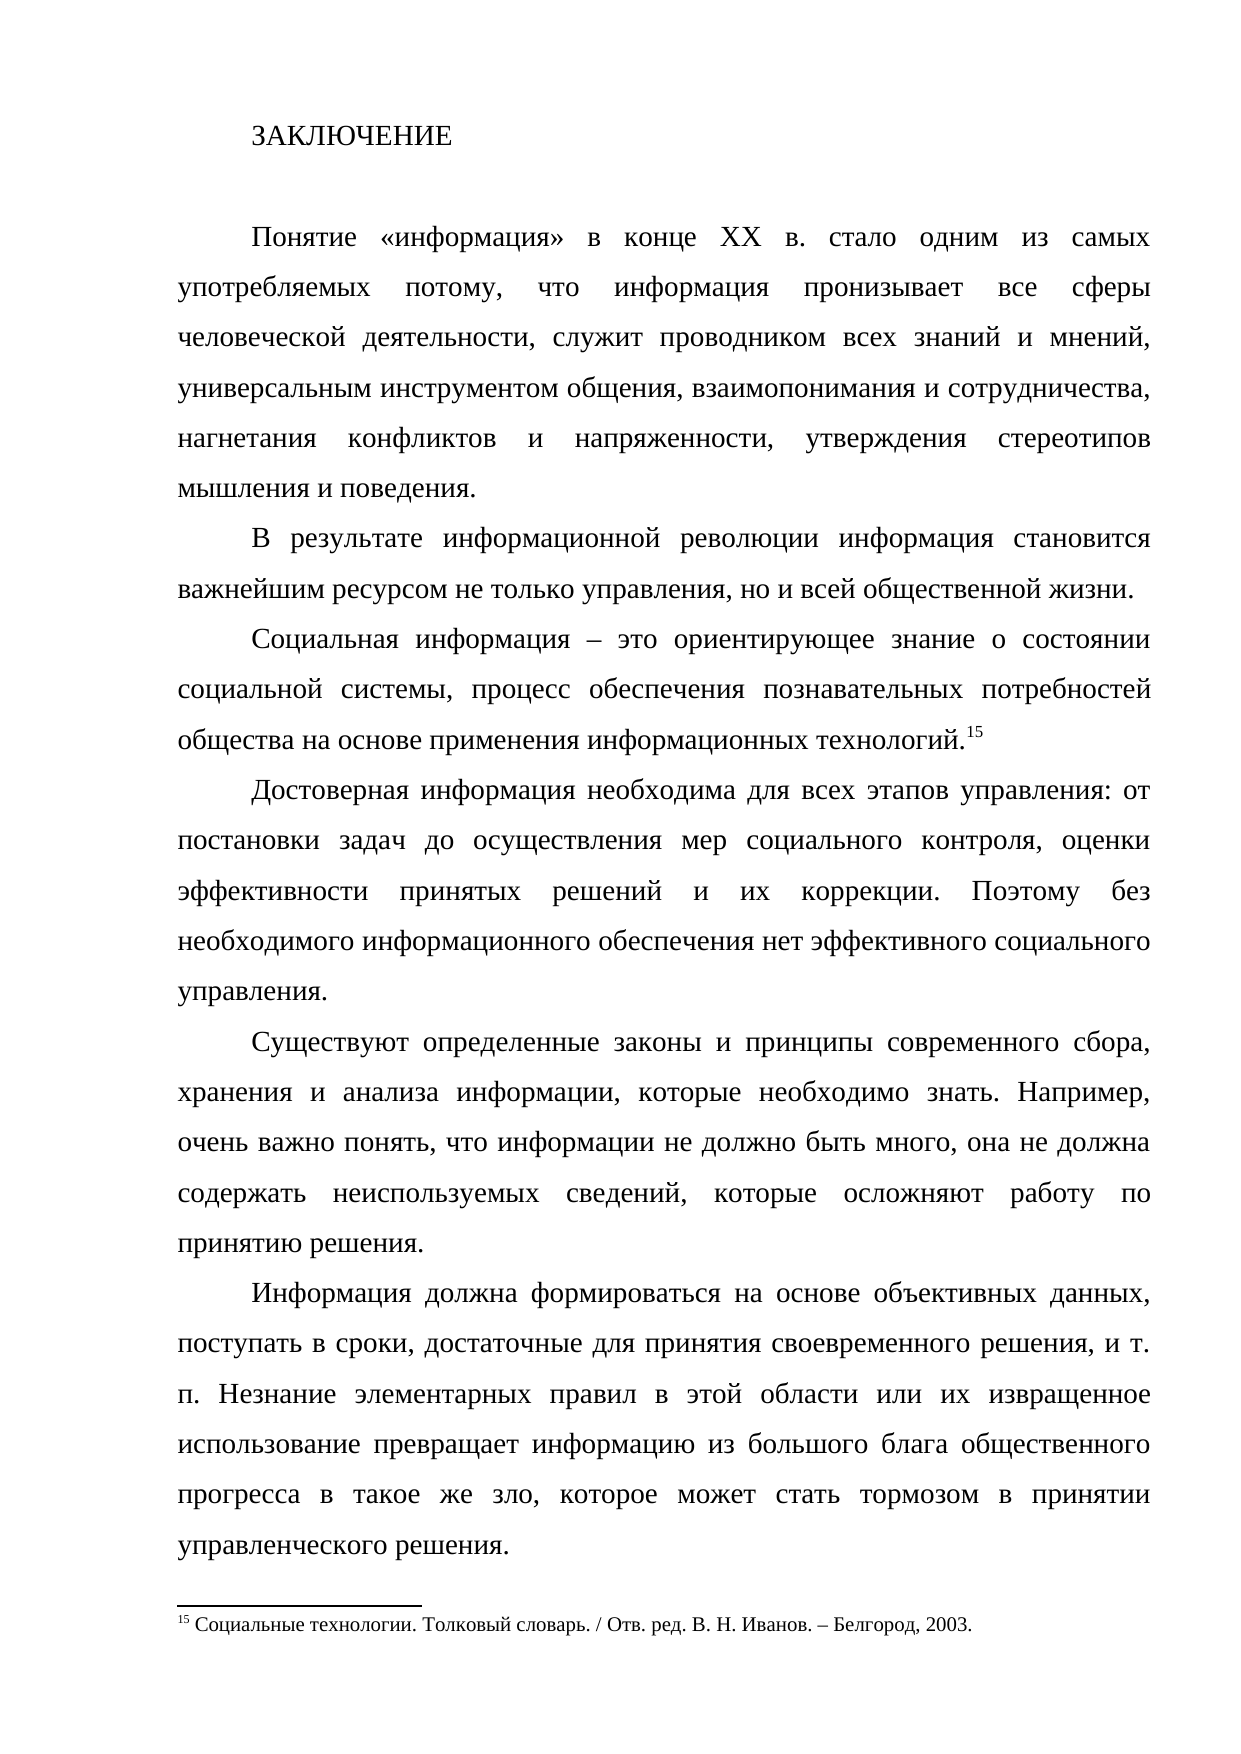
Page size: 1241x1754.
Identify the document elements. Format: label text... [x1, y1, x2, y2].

text Понятие «информация» в конце XX в. стало одним из самых употребляемых потому, что информация пронизывает все сферы человеческой деятельности, служит проводником всех знаний и мнений, универсальным инструментом общения, взаимопонимания и сотрудничества, нагнетания конфликтов и напряженности, утверждения стереотипов мышления и поведения. [177, 219, 1152, 504]
text Существуют определенные законы и принципы современного сбора, хранения и анализа информации, которые необходимо знать. Например, очень важно понять, что информации не должно быть много, она не должна содержать неиспользуемых сведений, которые осложняют работу по принятию решения. [177, 1024, 1152, 1258]
text Информация должна формироваться на основе объективных данных, поступать в сроки, достаточные для принятия своевременного решения, и т. п. Незнание элементарных правил в этой области или их извращенное использование превращает информацию из большого блага общественного прогресса в такое же зло, которое может стать тормозом в принятии управленческого решения. [177, 1275, 1152, 1560]
text Социальная информация – это ориентирующее знание о состоянии социальной системы, процесс обеспечения познавательных потребностей общества на основе применения информационных технологий. [177, 621, 1152, 755]
text Достоверная информация необходима для всех этапов управления: от постановки задач до осуществления мер социального контроля, оценки эффективности принятых решений и их коррекции. Поэтому без необходимого информационного обеспечения нет эффективного социального управления. [177, 772, 1152, 1007]
text В результате информационной революции информация становится важнейшим ресурсом не только управления, но и всей общественной жизни. [177, 521, 1152, 604]
text Заключение [177, 118, 1152, 152]
